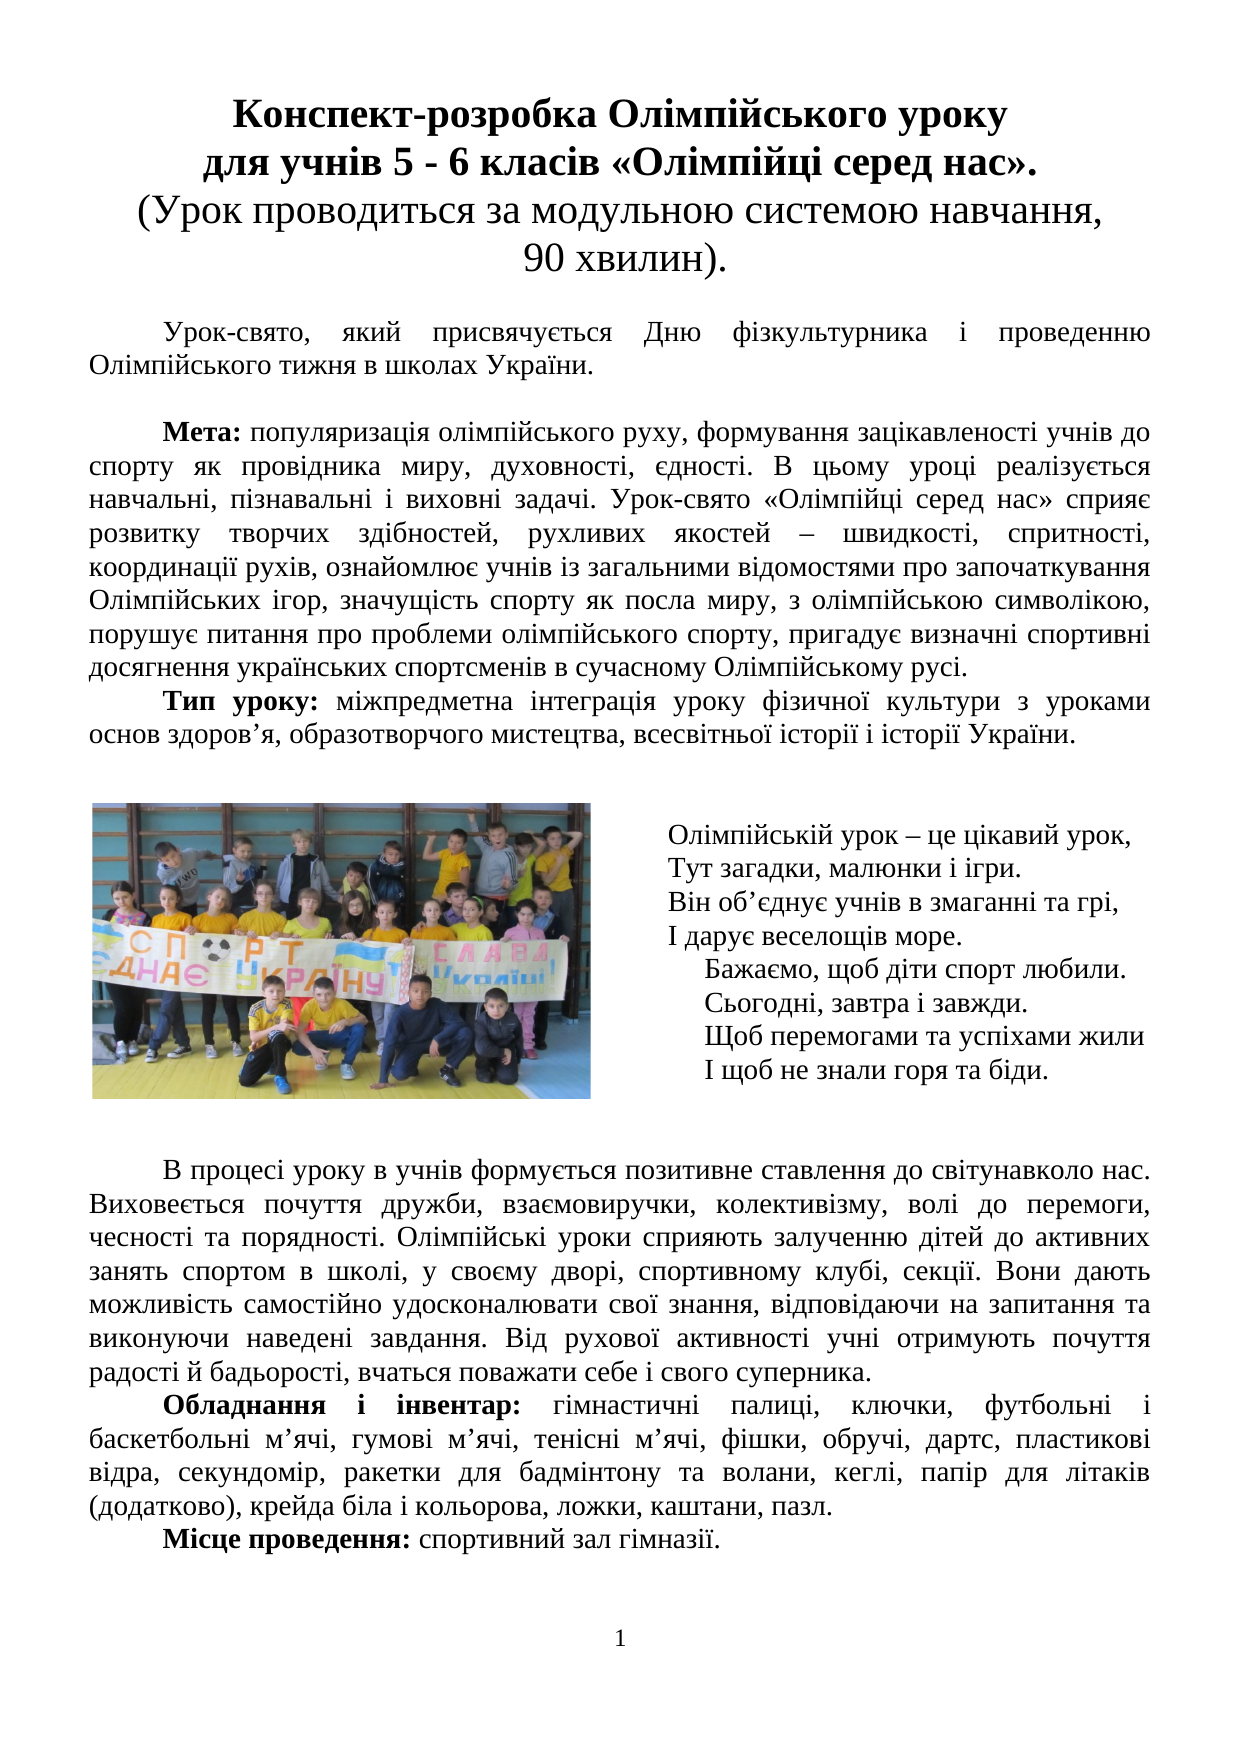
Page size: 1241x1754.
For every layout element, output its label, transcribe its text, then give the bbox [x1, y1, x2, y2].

text Мета: популяризація олімпійського руху, формування зацікавленості учнів до спорту як провідника миру, духовності, єдності. В цьому уроці реалізується навчальні, пізнавальні і виховні задачі. Урок-свято «Олімпійці серед нас» сприяє розвитку творчих здібностей, рухливих якостей – швидкості, спритності, координації рухів, ознайомлює учнів із загальними відомостями про започаткування Олімпійських ігор, значущість спорту як посла миру, з олімпійською символікою, порушує питання про проблеми олімпійського спорту, пригадує визначні спортивні досягнення українських спортсменів в сучасному Олімпійському русі. [89, 414, 1152, 683]
text для учнів 5 - 6 класів «Олімпійці серед нас». [89, 137, 1152, 184]
text Щоб перемогами та успіхами жили [591, 1018, 1152, 1052]
text Бажаємо, щоб діти спорт любили. [591, 951, 1152, 985]
text Сьогодні, завтра і завжди. [591, 985, 1152, 1018]
text Тип уроку: міжпредметна інтеграція уроку фізичної культури з уроками основ здоров’я, образотворчого мистецтва, всесвітньої історії і історії України. [89, 683, 1152, 750]
text Обладнання і інвентар: гімнастичні палиці, ключки, футбольні і баскетбольні м’ячі, гумові м’ячі, тенісні м’ячі, фішки, обручі, дартс, пластикові відра, секундомір, ракетки для бадмінтону та волани, кеглі, папір для літаків (додатково), крейда біла і кольорова, ложки, каштани, пазл. [89, 1387, 1152, 1521]
text Місце проведення: спортивний зал гімназії. [89, 1521, 1152, 1555]
text 90 хвилин). [89, 232, 1152, 280]
text І дарує веселощів море. [591, 918, 1152, 951]
text Тут загадки, малюнки і ігри. [591, 851, 1152, 884]
text (Урок проводиться за модульною системою навчання, [89, 184, 1152, 232]
text В процесі уроку в учнів формується позитивне ставлення до світунавколо нас. Виховеється почуття дружби, взаємовиручки, колективізму, волі до перемоги, чесності та порядності. Олімпійські уроки сприяють залученню дітей до активних занять спортом в школі, у своєму дворі, спортивному клубі, секції. Вони дають можливість самостійно удосконалювати свої знання, відповідаючи на запитання та виконуючи наведені завдання. Від рухової активності учні отримують почуття радості й бадьорості, вчаться поважати себе і свого суперника. [89, 1152, 1152, 1387]
text Олімпійській урок – це цікавий урок, [591, 817, 1152, 851]
text Конспект-розробка Олімпійського уроку [89, 89, 1152, 137]
picture [92, 803, 591, 1099]
text Він об’єднує учнів в змаганні та грі, [591, 884, 1152, 918]
text І щоб не знали горя та біди. [591, 1052, 1152, 1085]
text Урок-свято, який присвячується Дню фізкультурника і проведенню Олімпійського тижня в школах України. [89, 314, 1152, 381]
